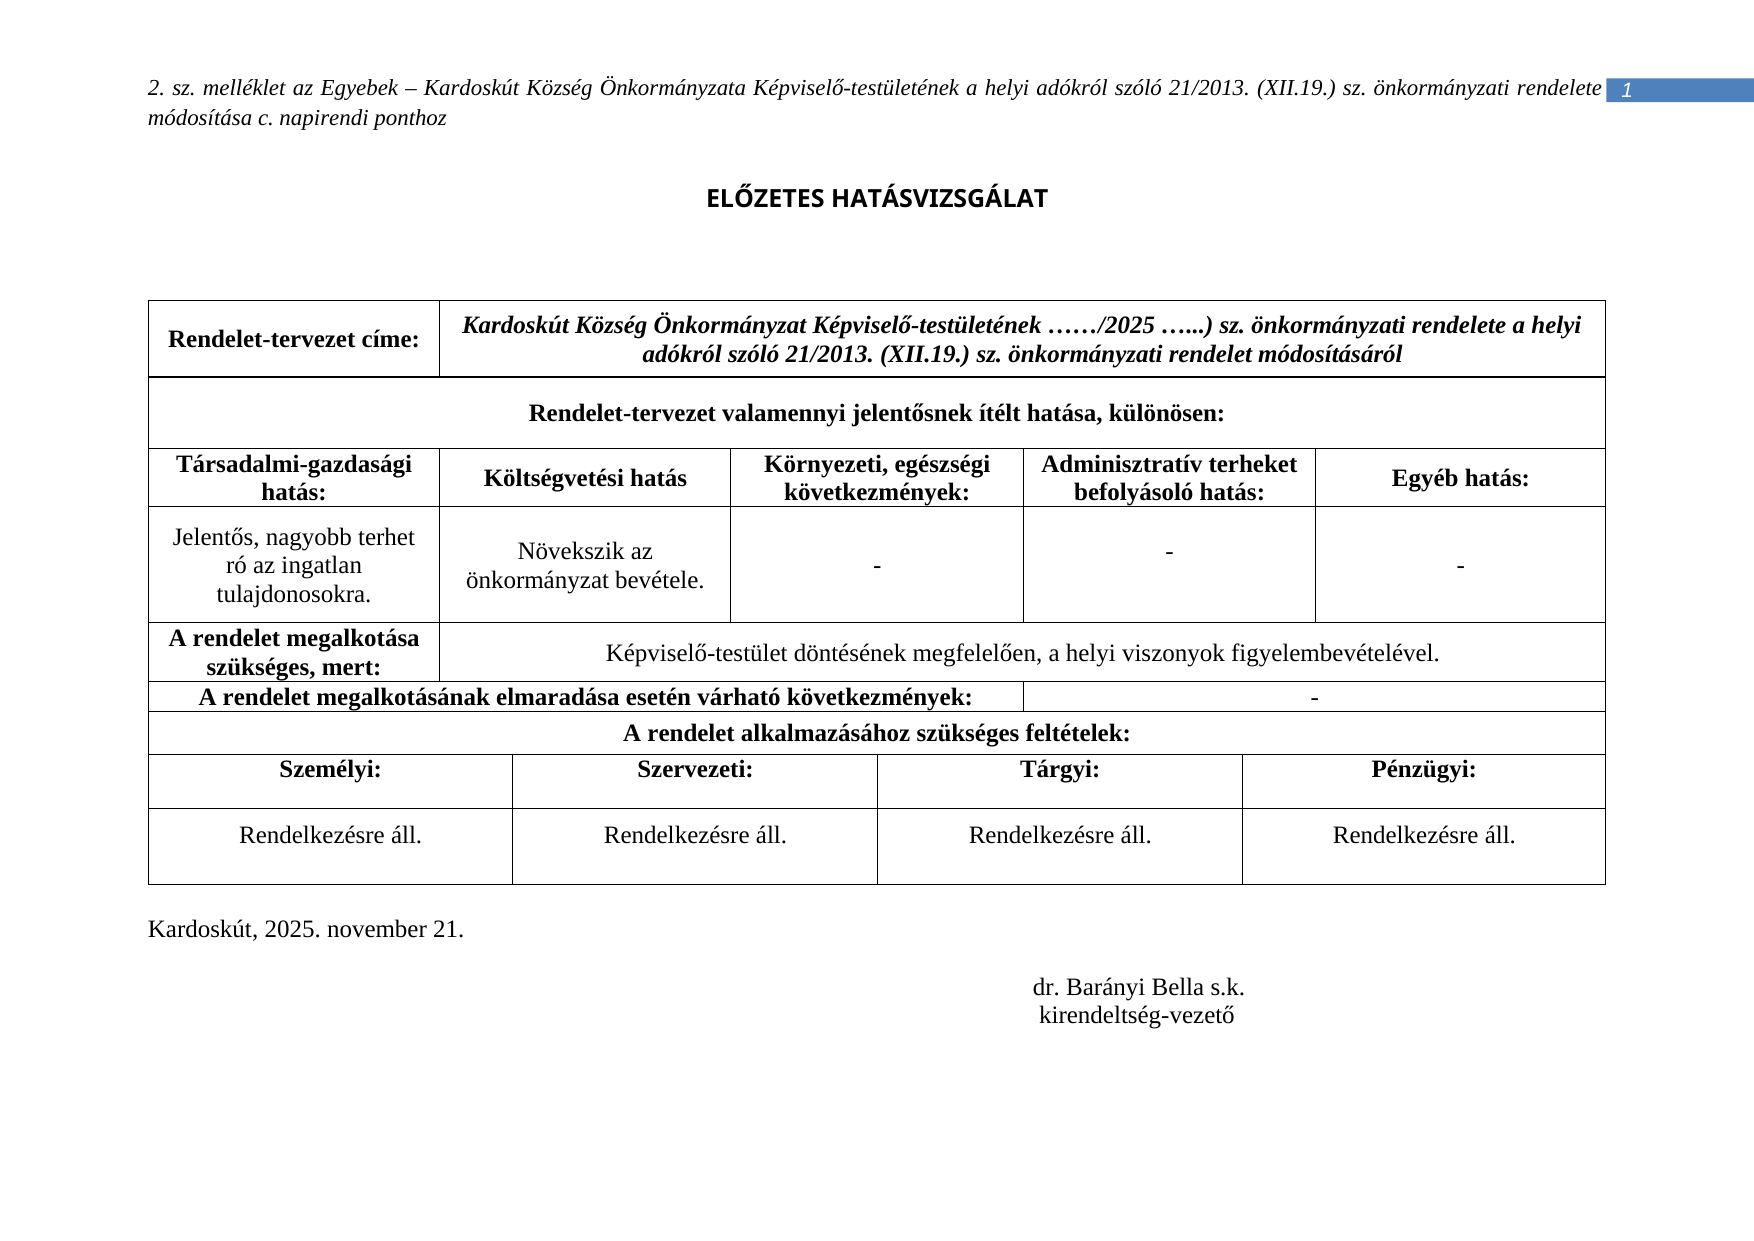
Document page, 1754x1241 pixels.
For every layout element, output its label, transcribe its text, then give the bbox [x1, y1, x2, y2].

text ELŐZETES HATÁSVIZSGÁLAT [148, 180, 1606, 214]
table_cell Adminisztratív terheket befolyásoló hatás: [1024, 449, 1315, 506]
table_cell Egyéb hatás: [1316, 449, 1605, 506]
table_cell Költségvetési hatás [440, 449, 730, 506]
table_cell Rendelet-tervezet valamennyi jelentősnek ítélt hatása, különösen: [149, 378, 1605, 448]
table_cell Rendelkezésre áll. [513, 809, 877, 884]
table_cell Növekszik az önkormányzat bevétele. [440, 507, 730, 622]
text Kardoskút, 2025. november 21. [148, 914, 1606, 943]
table_cell - [731, 507, 1023, 622]
table_cell Rendelkezésre áll. [149, 809, 512, 884]
table_cell A rendelet megalkotása szükséges, mert: [149, 623, 439, 681]
table_cell Személyi: [149, 755, 512, 808]
table_cell Környezeti, egészségi következmények: [731, 449, 1023, 506]
table_cell Társadalmi-gazdasági hatás: [149, 449, 439, 506]
table_cell Rendelkezésre áll. [1243, 809, 1605, 884]
text dr. Barányi Bella s.k. [148, 972, 1606, 1000]
text kirendeltség-vezető [148, 1000, 1606, 1029]
table_header Kardoskút Község Önkormányzat Képviselő-testületének ……/2025 …...) sz. önkormányzati rendelete a helyi adókról szóló 21/2013. (XII.19.) sz. önkormányzati rendelet módosításáról [440, 301, 1605, 376]
table_cell A rendelet megalkotásának elmaradása esetén várható következmények: [149, 682, 1023, 711]
table_cell Szervezeti: [513, 755, 877, 808]
table_cell Képviselő-testület döntésének megfelelően, a helyi viszonyok figyelembevételével. [440, 623, 1605, 681]
table_cell - [1024, 682, 1605, 711]
table_cell Pénzügyi: [1243, 755, 1605, 808]
table_cell Tárgyi: [878, 755, 1242, 808]
table_header Rendelet-tervezet címe: [149, 301, 439, 376]
table_cell - [1316, 507, 1605, 622]
table_cell A rendelet alkalmazásához szükséges feltételek: [149, 712, 1605, 753]
table_cell Jelentős, nagyobb terhet ró az ingatlan tulajdonosokra. [149, 507, 439, 622]
table_cell Rendelkezésre áll. [878, 809, 1242, 884]
table_cell - [1024, 507, 1315, 622]
